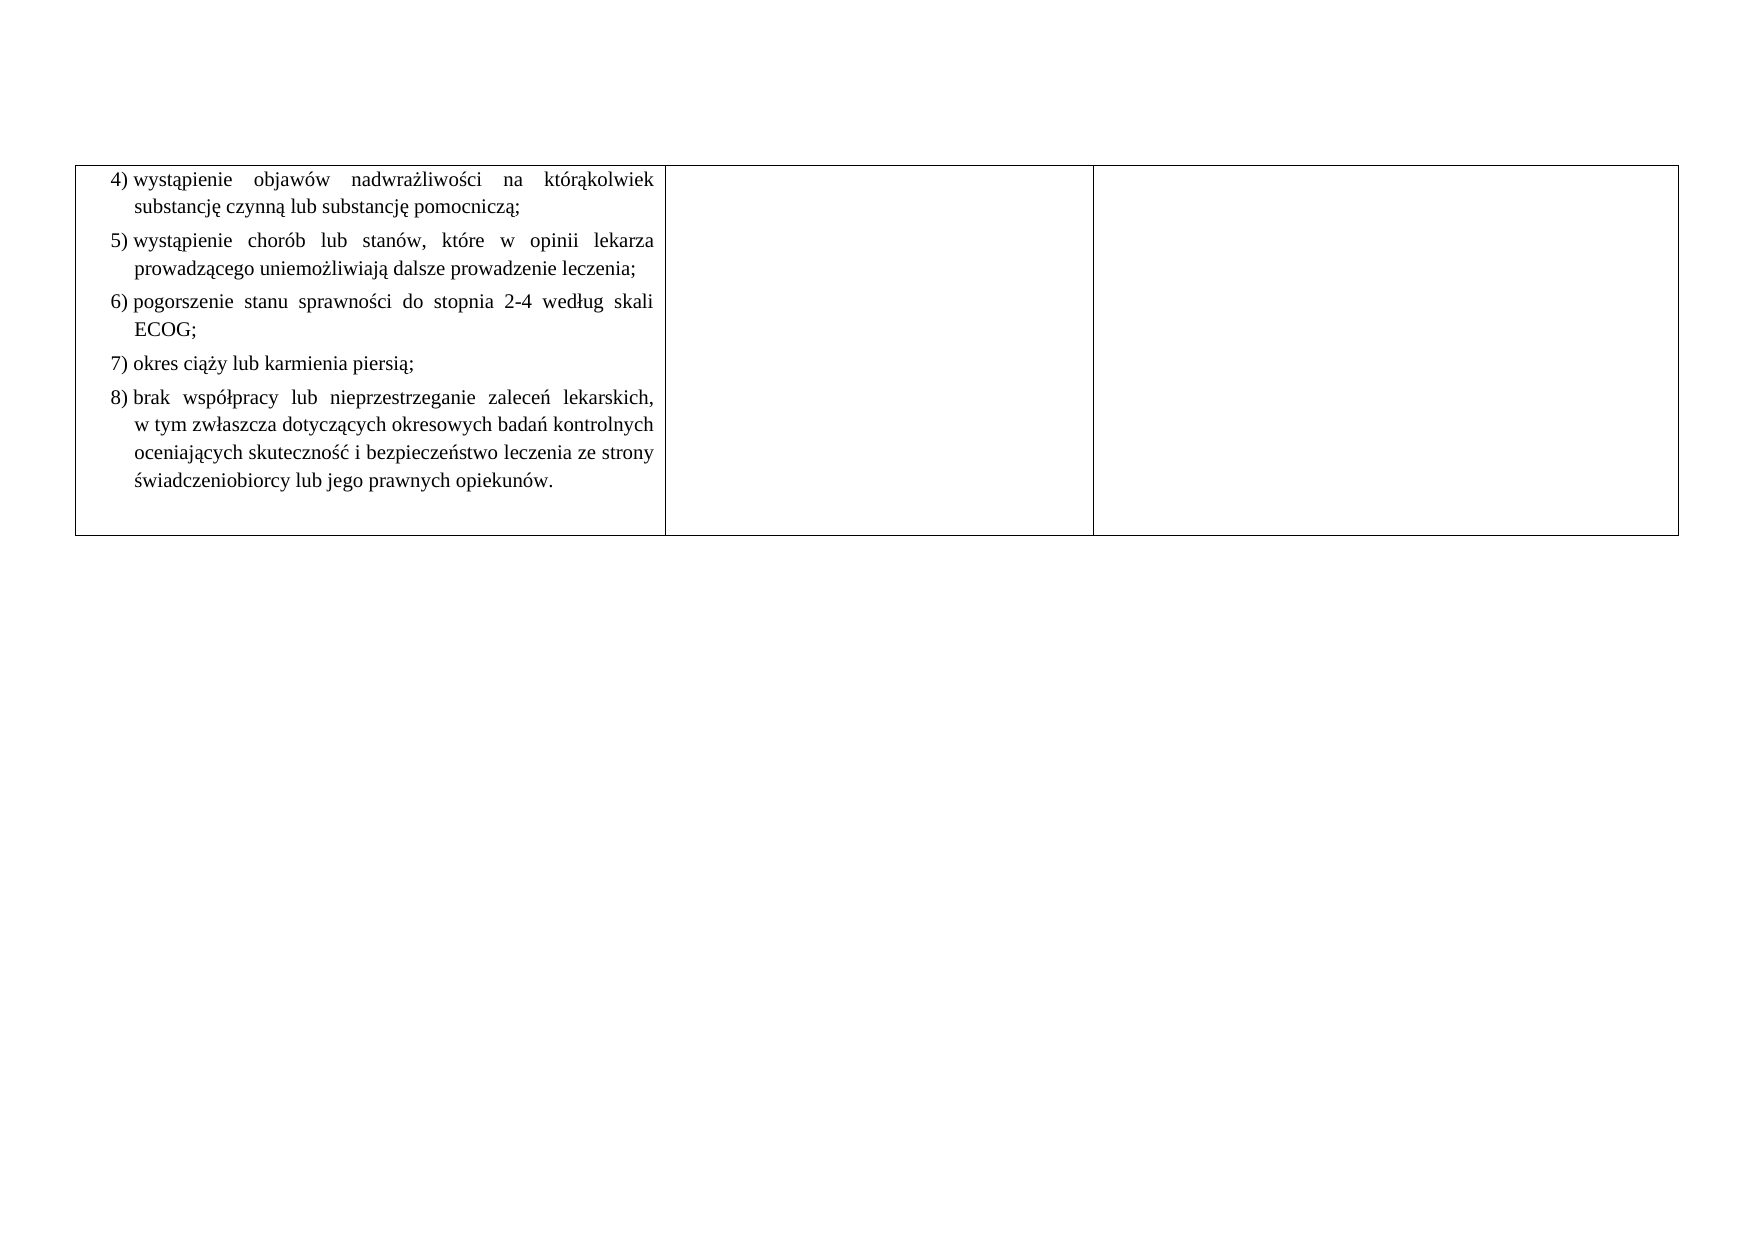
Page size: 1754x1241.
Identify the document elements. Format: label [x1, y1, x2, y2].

table_cell [666, 166, 1093, 535]
table_cell [1094, 166, 1678, 535]
table_cell [76, 166, 665, 535]
